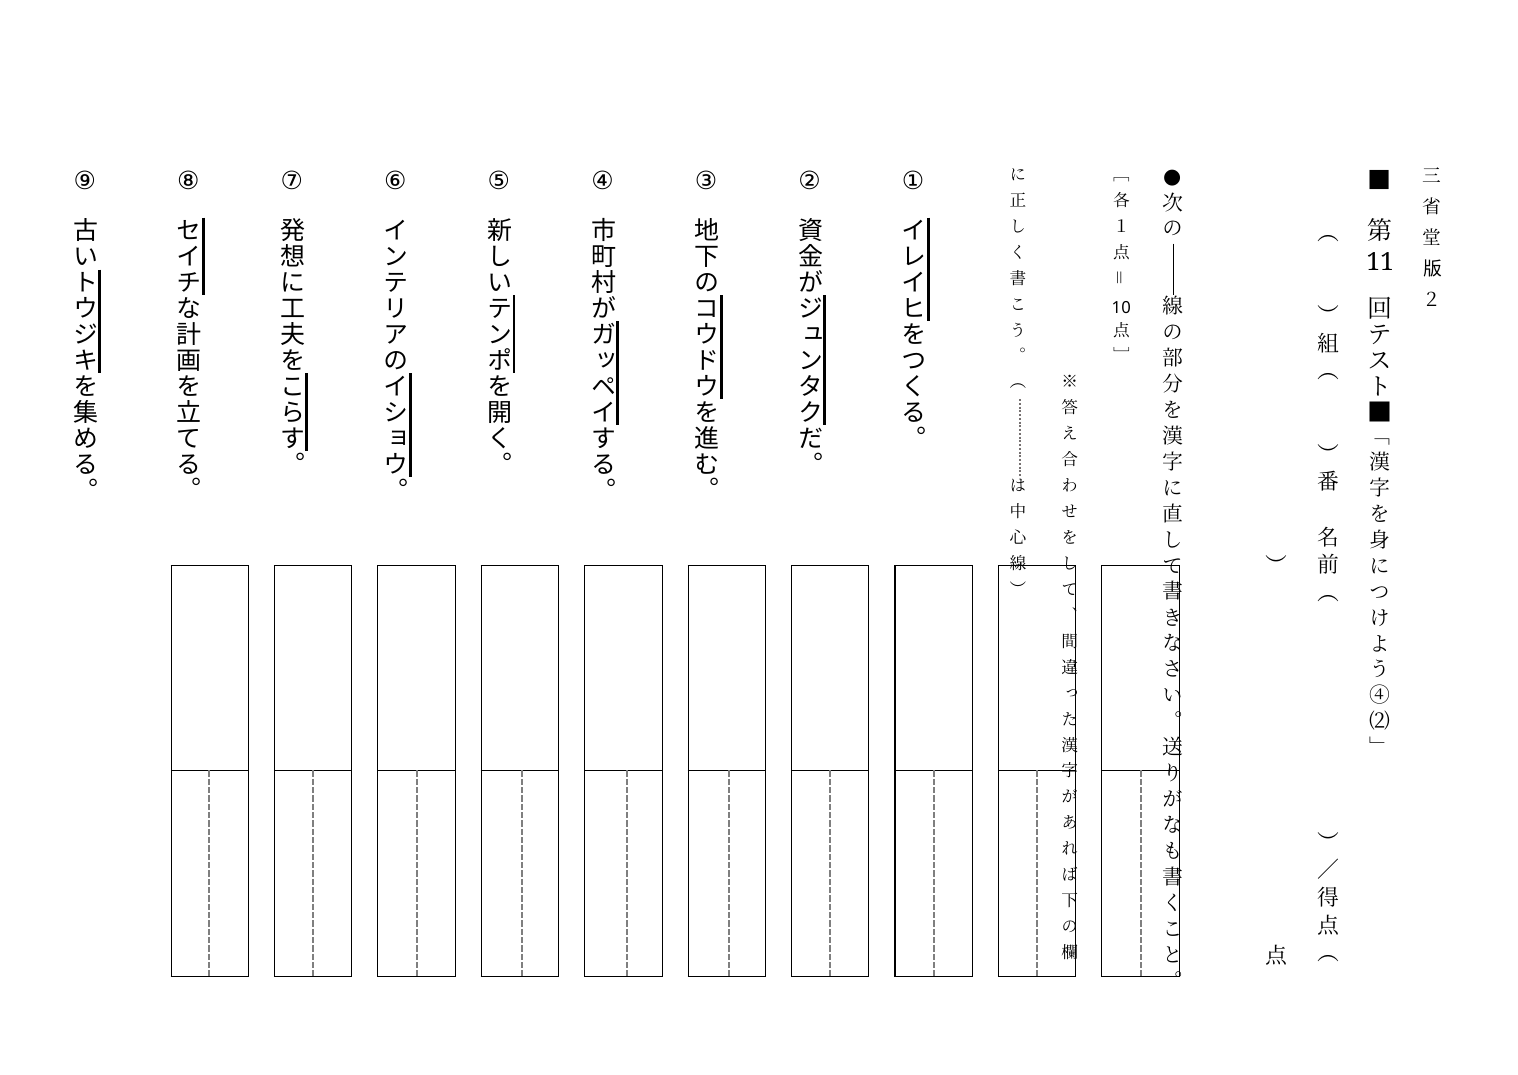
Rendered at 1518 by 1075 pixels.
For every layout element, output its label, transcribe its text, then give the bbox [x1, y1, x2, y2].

text ⑦発想に工夫をこらす。 [267, 166, 319, 969]
text ⑨古いトウジキを集める。 [60, 166, 112, 969]
text ②資金がジュンタクだ。 [785, 166, 836, 969]
text ■第11回テスト■「漢字を身につけよう④⑵」 [1354, 166, 1406, 969]
text ⑥インテリアのイショウ。 [371, 166, 422, 969]
text ⑤新しいテンポを開く。 [474, 166, 526, 969]
text ④市町村がガッペイする。 [578, 166, 629, 969]
text （ ）組（ ）番 名前（ ）／得点（ ）点 [1251, 166, 1354, 969]
text ●次の 線の部分を漢字に直して書きなさい。送りがなも書くこと。［各１点＝10点］ [1095, 166, 1199, 969]
text ※答え合わせをして、間違った漢字があれば下の欄に正しく書こう。（ は中心線） [992, 166, 1095, 969]
subtitle 三省堂版２年 秀学社 [1406, 166, 1458, 969]
text ①イレイヒをつくる。 [888, 166, 940, 969]
text ⑧セイチな計画を立てる。 [163, 166, 215, 969]
text ③地下のコウドウを進む。 [681, 166, 733, 969]
